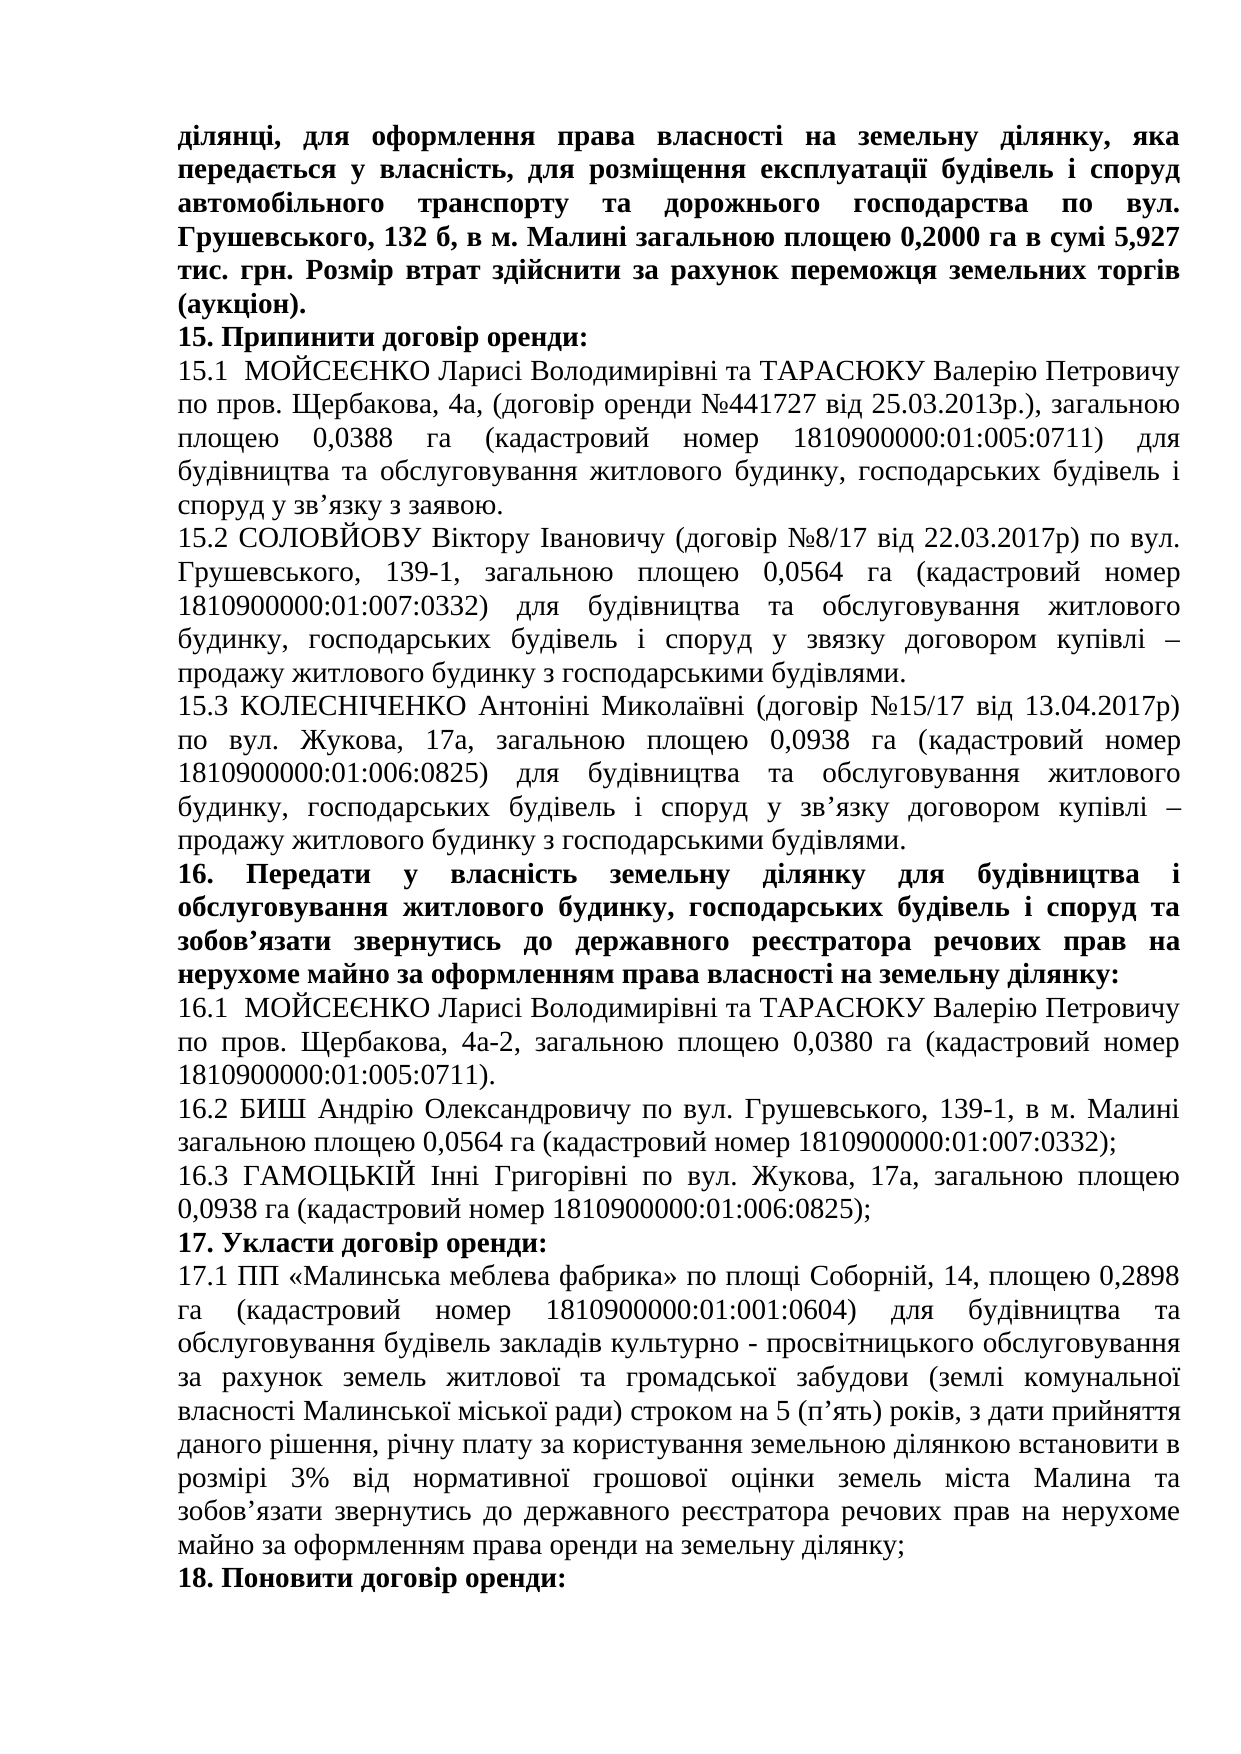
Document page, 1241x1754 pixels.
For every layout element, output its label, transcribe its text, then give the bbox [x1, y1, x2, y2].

text 15. Припинити договір оренди: [177, 319, 1181, 353]
text 15.3 КОЛЕСНІЧЕНКО Антоніні Миколаївні (договір №15/17 від 13.04.2017р) по вул. Жукова, 17а, загальною площею 0,0938 га (кадастровий номер 1810900000:01:006:0825) для будівництва та обслуговування житлового будинку, господарських будівель і споруд у зв’язку договором купівлі – продажу житлового будинку з господарськими будівлями. [177, 688, 1181, 856]
text 16.2 БИШ Андрію Олександровичу по вул. Грушевського, 139-1, в м. Малині загальною площею 0,0564 га (кадастровий номер 1810900000:01:007:0332); [177, 1091, 1181, 1158]
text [177, 118, 1181, 319]
text 15.1 МОЙСЕЄНКО Ларисі Володимирівні та ТАРАСЮКУ Валерію Петровичу по пров. Щербакова, 4а, (договір оренди №441727 від 25.03.2013р.), загальною площею 0,0388 га (кадастровий номер 1810900000:01:005:0711) для будівництва та обслуговування житлового будинку, господарських будівель і споруд у зв’язку з заявою. [177, 353, 1181, 521]
text 15.2 СОЛОВЙОВУ Віктору Івановичу (договір №8/17 від 22.03.2017р) по вул. Грушевського, 139-1, загальною площею 0,0564 га (кадастровий номер 1810900000:01:007:0332) для будівництва та обслуговування житлового будинку, господарських будівель і споруд у звязку договором купівлі – продажу житлового будинку з господарськими будівлями. [177, 521, 1181, 688]
text 16.1 МОЙСЕЄНКО Ларисі Володимирівні та ТАРАСЮКУ Валерію Петровичу по пров. Щербакова, 4а-2, загальною площею 0,0380 га (кадастровий номер 1810900000:01:005:0711). [177, 990, 1181, 1091]
text 16. Передати у власність земельну ділянку для будівництва і обслуговування житлового будинку, господарських будівель і споруд та зобов’язати звернутись до державного реєстратора речових прав на нерухоме майно за оформленням права власності на земельну ділянку: [177, 856, 1181, 990]
text 16.3 ГАМОЦЬКІЙ Інні Григорівні по вул. Жукова, 17а, загальною площею 0,0938 га (кадастровий номер 1810900000:01:006:0825); [177, 1158, 1181, 1225]
text 17. Укласти договір оренди: [177, 1225, 1181, 1258]
text 17.1 ПП «Малинська меблева фабрика» по площі Соборній, 14, площею 0,2898 га (кадастровий номер 1810900000:01:001:0604) для будівництва та обслуговування будівель закладів культурно - просвітницького обслуговування за рахунок земель житлової та громадської забудови (землі комунальної власності Малинської міської ради) строком на 5 (п’ять) років, з дати прийняття даного рішення, річну плату за користування земельною ділянкою встановити в розмірі 3% від нормативної грошової оцінки земель міста Малина та зобов’язати звернутись до державного реєстратора речових прав на нерухоме майно за оформленням права оренди на земельну ділянку; [177, 1258, 1181, 1560]
text 18. Поновити договір оренди: [177, 1560, 1181, 1594]
